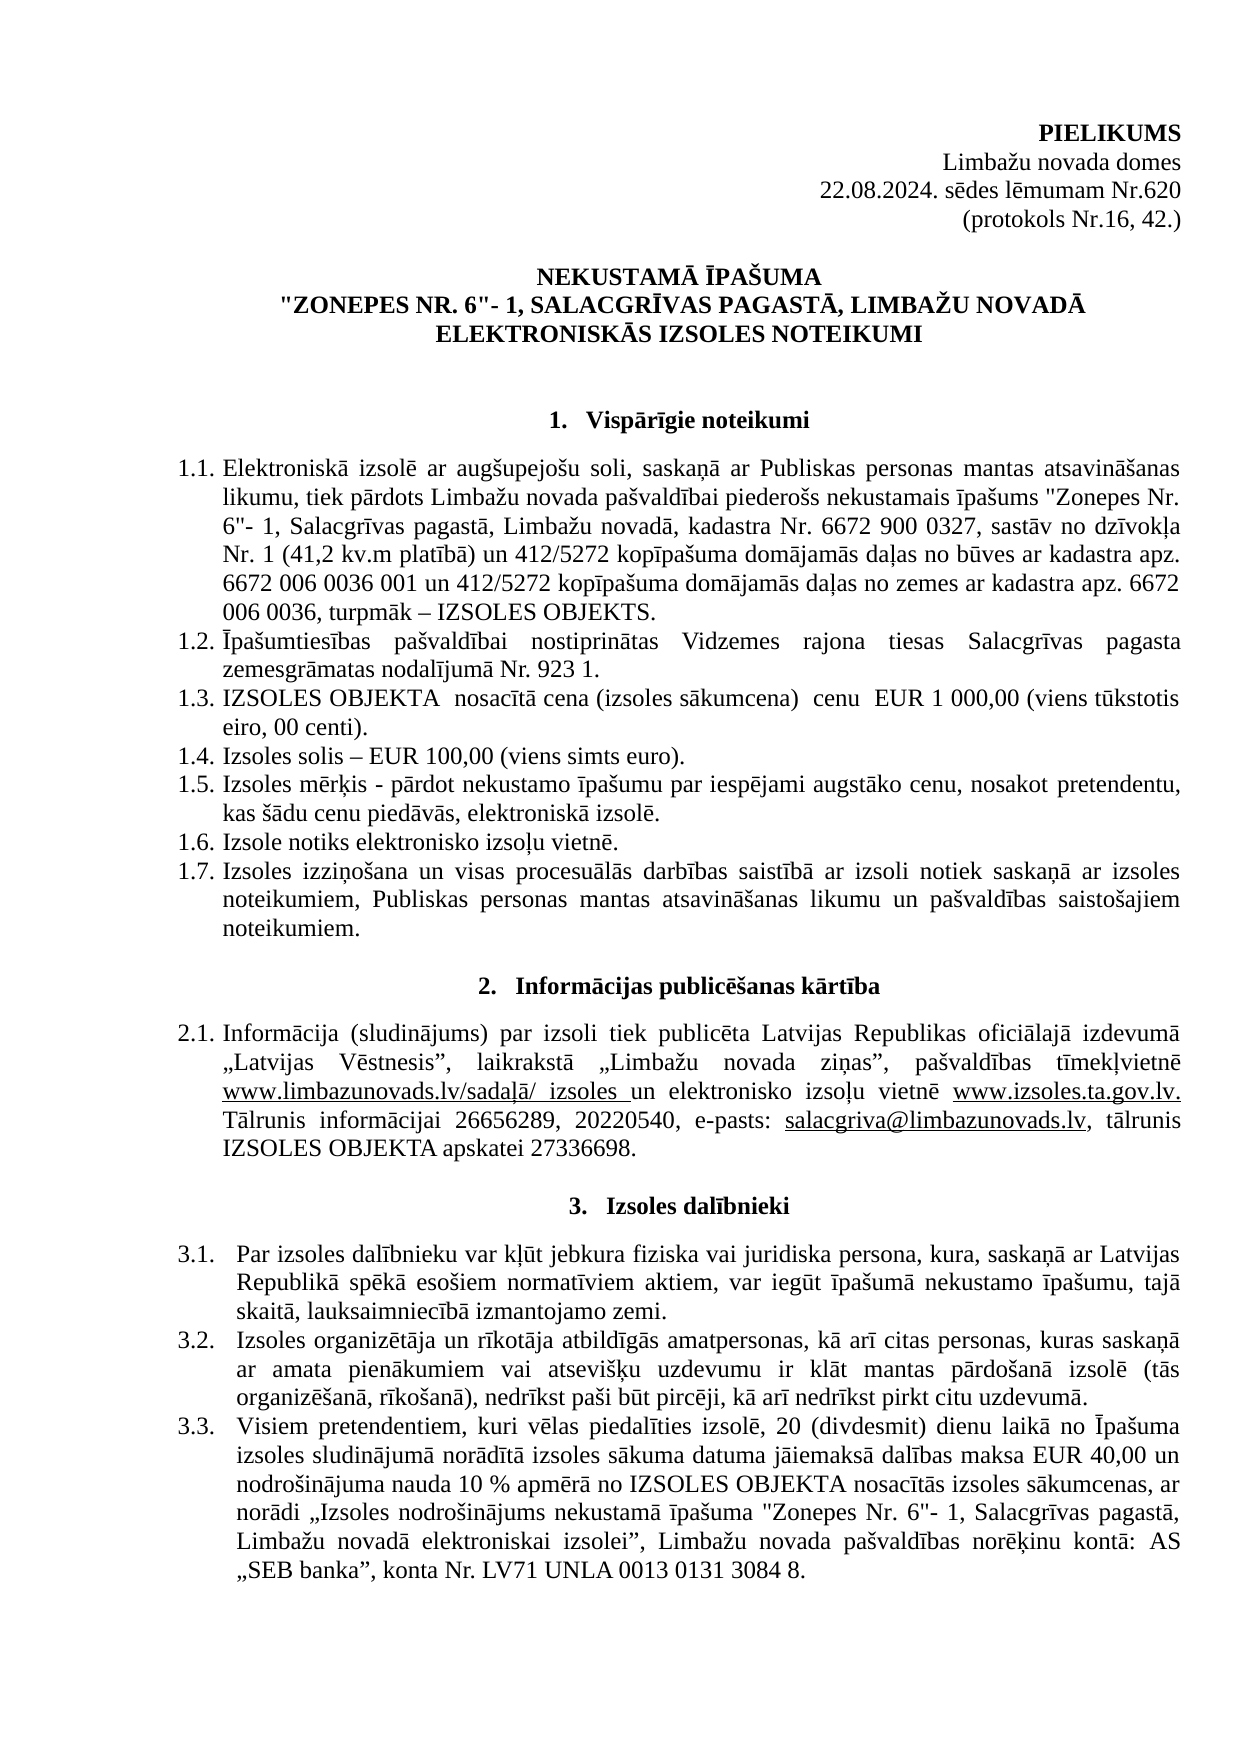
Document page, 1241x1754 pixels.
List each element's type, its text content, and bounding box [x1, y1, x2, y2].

list Par izsoles dalībnieku var kļūt jebkura fiziska vai juridiska persona, kura, saskaņā ar Latvijas Republikā spēkā esošiem normatīviem aktiem, var iegūt īpašumā nekustamo īpašumu, tajā skaitā, lauksaimniecībā izmantojamo zemi. [177, 1239, 1181, 1325]
list Visiem pretendentiem, kuri vēlas piedalīties izsolē, 20 (divdesmit) dienu laikā no Īpašuma izsoles sludinājumā norādītā izsoles sākuma datuma jāiemaksā dalības maksa EUR 40,00 un nodrošinājuma nauda 10 % apmērā no IZSOLES OBJEKTA nosacītās izsoles sākumcenas, ar norādi „Izsoles nodrošinājums nekustamā īpašuma "Zonepes Nr. 6"- 1, Salacgrīvas pagastā, Limbažu novadā elektroniskai izsolei”, Limbažu novada pašvaldības norēķinu kontā: AS „SEB banka”, konta Nr. LV71 UNLA 0013 0131 3084 8. [177, 1411, 1181, 1584]
text 22.08.2024. sēdes lēmumam Nr.620 [177, 176, 1181, 204]
list Izsoles izziņošana un visas procesuālās darbības saistībā ar izsoli notiek saskaņā ar izsoles noteikumiem, Publiskas personas mantas atsavināšanas likumu un pašvaldības saistošajiem noteikumiem. [177, 856, 1181, 942]
list Izsole notiks elektronisko izsoļu vietnē. [177, 827, 1181, 856]
list Izsoles solis – EUR 100,00 (viens simts euro). [177, 741, 1181, 769]
list Izsoles mērķis - pārdot nekustamo īpašumu par iespējami augstāko cenu, nosakot pretendentu, kas šādu cenu piedāvās, elektroniskā izsolē. [177, 769, 1181, 827]
list Izsoles organizētāja un rīkotāja atbildīgās amatpersonas, kā arī citas personas, kuras saskaņā ar amata pienākumiem vai atsevišķu uzdevumu ir klāt mantas pārdošanā izsolē (tās organizēšanā, rīkošanā), nedrīkst paši būt pircēji, kā arī nedrīkst pirkt citu uzdevumā. [177, 1325, 1181, 1411]
text NEKUSTAMĀ ĪPAŠUMA [177, 262, 1181, 291]
list Īpašumtiesības pašvaldībai nostiprinātas Vidzemes rajona tiesas Salacgrīvas pagasta zemesgrāmatas nodalījumā Nr. 923 1. [177, 626, 1181, 683]
text (protokols Nr.16, 42.) [177, 204, 1181, 233]
list Izsoles dalībnieki [177, 1191, 1181, 1220]
list Elektroniskā izsolē ar augšupejošu soli, saskaņā ar Publiskas personas mantas atsavināšanas likumu, tiek pārdots Limbažu novada pašvaldībai piederošs nekustamais īpašums "Zonepes Nr. 6"- 1, Salacgrīvas pagastā, Limbažu novadā, kadastra Nr. 6672 900 0327, sastāv no dzīvokļa Nr. 1 (41,2 kv.m platībā) un 412/5272 kopīpašuma domājamās daļas no būves ar kadastra apz. 6672 006 0036 001 un 412/5272 kopīpašuma domājamās daļas no zemes ar kadastra apz. 6672 006 0036, turpmāk – IZSOLES OBJEKTS. [177, 453, 1181, 626]
text "Zonepes Nr. 6"- 1, Salacgrīvas pagastā, Limbažu novadā ELEKTRONISKĀS IZSOLES NOTEIKUMI [177, 291, 1181, 348]
list Informācija (sludinājums) par izsoli tiek publicēta Latvijas Republikas oficiālajā izdevumā „Latvijas Vēstnesis”, laikrakstā „Limbažu novada ziņas”, pašvaldības tīmekļvietnē www.limbazunovads.lv/sadaļā/ izsoles un elektronisko izsoļu vietnē www.izsoles.ta.gov.lv. Tālrunis informācijai 26656289, 20220540, e-pasts: salacgriva@limbazunovads.lv, tālrunis IZSOLES OBJEKTA apskatei 27336698. [177, 1018, 1181, 1162]
list Vispārīgie noteikumi [177, 406, 1181, 434]
text Limbažu novada domes [177, 147, 1181, 176]
text PIELIKUMS [177, 118, 1181, 147]
list IZSOLES OBJEKTA nosacītā cena (izsoles sākumcena) cenu EUR 1 000,00 (viens tūkstotis eiro, 00 centi). [177, 683, 1181, 741]
list Informācijas publicēšanas kārtība [177, 971, 1181, 999]
